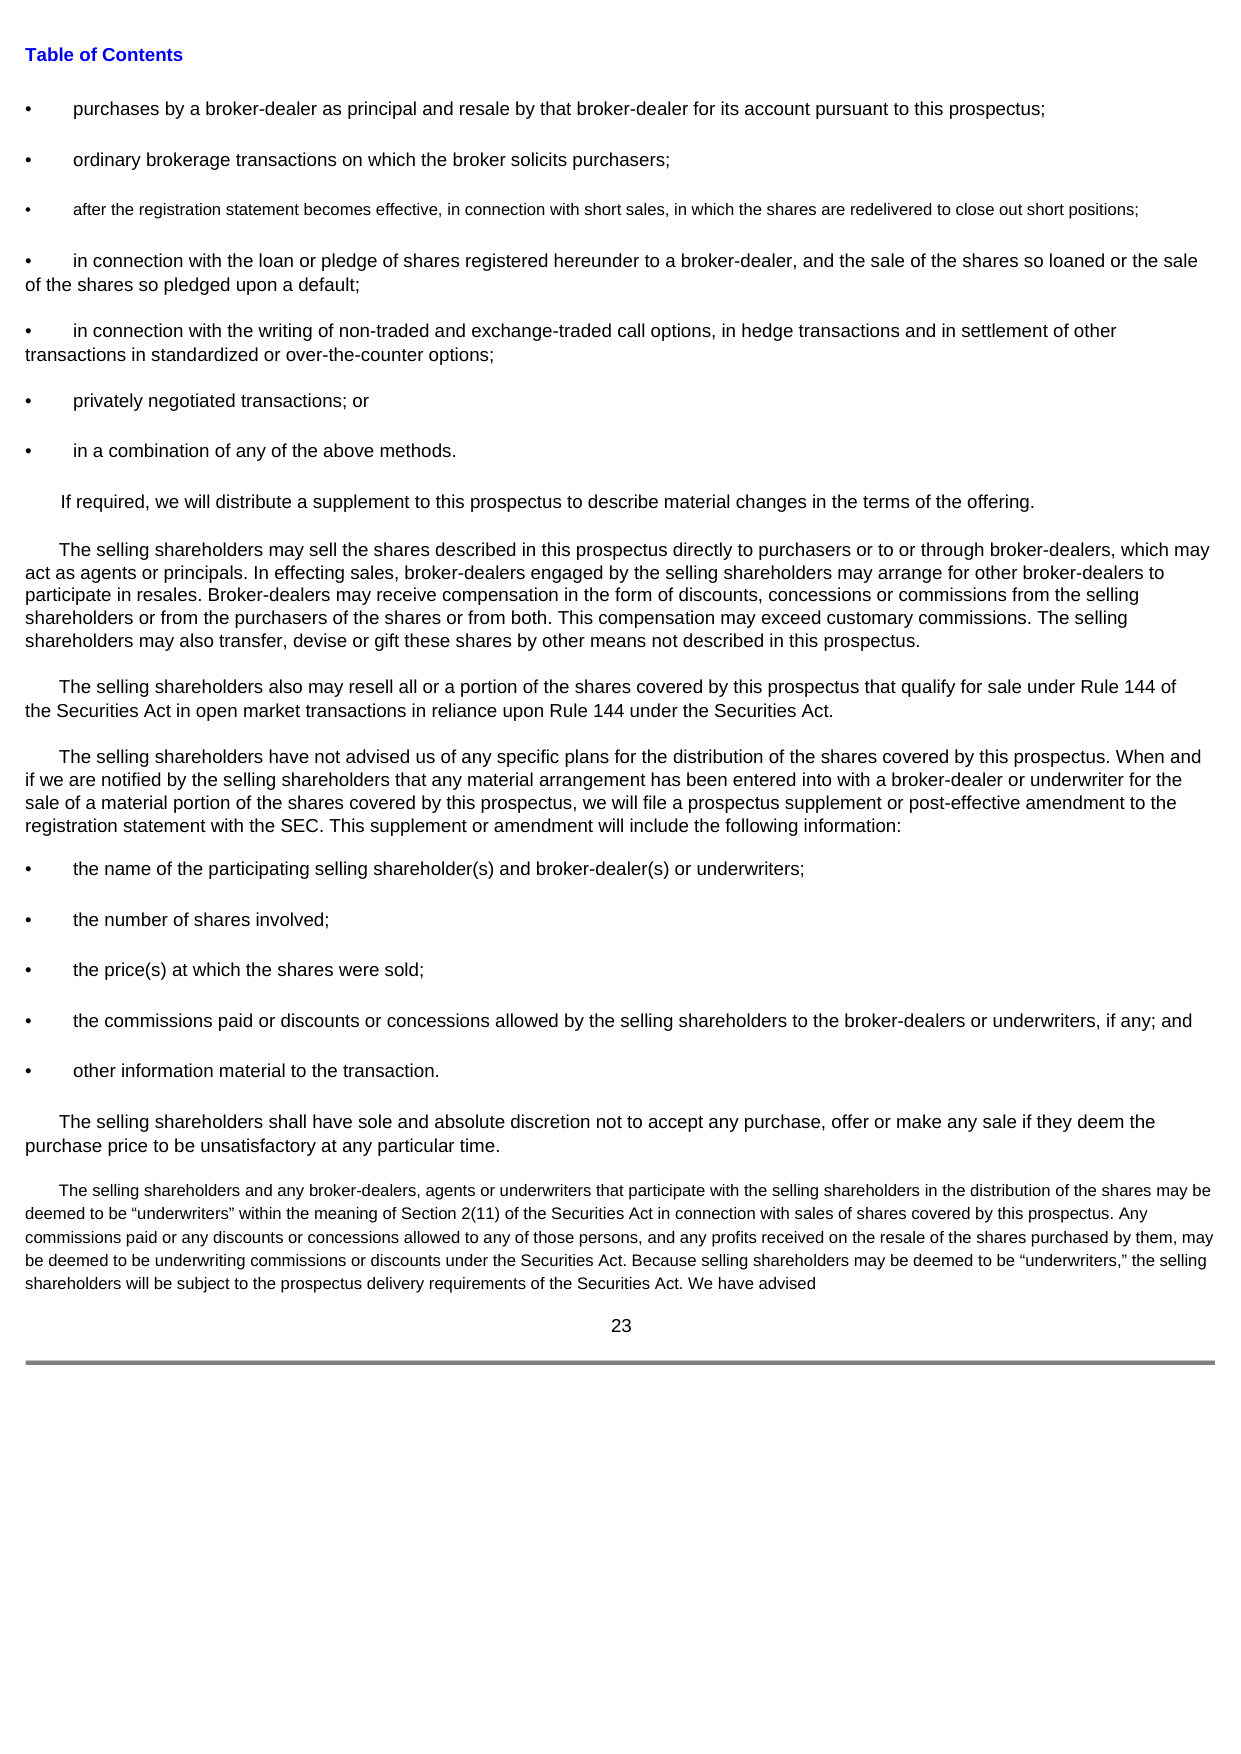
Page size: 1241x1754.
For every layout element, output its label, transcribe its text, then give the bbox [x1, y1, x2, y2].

text The selling shareholders have not advised us of any specific plans for the distribution of the shares covered by this prospectus. When and if we are notified by the selling shareholders that any material arrangement has been entered into with a broker-dealer or underwriter for the sale of a material portion of the shares covered by this prospectus, we will file a prospectus supplement or post-effective amendment to the registration statement with the SEC. This supplement or amendment will include the following information: [25, 746, 1205, 836]
text If required, we will distribute a supplement to this prospectus to describe material changes in the terms of the offering. [60, 491, 1215, 512]
list the number of shares involved; [25, 908, 1215, 930]
list privately negotiated transactions; or [25, 389, 1215, 411]
text The selling shareholders shall have sole and absolute discretion not to accept any purchase, offer or make any sale if they deem the purchase price to be unsatisfactory at any particular time. [25, 1111, 1169, 1156]
list ordinary brokerage transactions on which the broker solicits purchasers; [25, 149, 1215, 170]
list in connection with the loan or pledge of shares registered hereunder to a broker-dealer, and the sale of the shares so loaned or the sale of the shares so pledged upon a default; [25, 250, 1215, 295]
list in a combination of any of the above methods. [25, 440, 1215, 462]
list in connection with the writing of non-traded and exchange-traded call options, in hedge transactions and in settlement of other transactions in standardized or over-the-counter options; [25, 320, 1215, 365]
picture [25, 1360, 1215, 1365]
list purchases by a broker-dealer as principal and resale by that broker-dealer for its account pursuant to this prospectus; [25, 98, 1215, 120]
text The selling shareholders and any broker-dealers, agents or underwriters that participate with the selling shareholders in the distribution of the shares may be deemed to be “underwriters” within the meaning of Section 2(11) of the Securities Act in connection with sales of shares covered by this prospectus. Any commissions paid or any discounts or concessions allowed to any of those persons, and any profits received on the resale of the shares purchased by them, may be deemed to be underwriting commissions or discounts under the Securities Act. Because selling shareholders may be deemed to be “underwriters,” the selling shareholders will be subject to the prospectus delivery requirements of the Securities Act. We have advised [25, 1181, 1215, 1293]
text Table of Contents [25, 44, 1215, 65]
text 23 [25, 1315, 1217, 1337]
list after the registration statement becomes effective, in connection with short sales, in which the shares are redelivered to close out short positions; [25, 199, 1215, 218]
list the commissions paid or discounts or concessions allowed by the selling shareholders to the broker-dealers or underwriters, if any; and [25, 1009, 1215, 1031]
list the name of the participating selling shareholder(s) and broker-dealer(s) or underwriters; [25, 858, 1215, 879]
text The selling shareholders also may resell all or a portion of the shares covered by this prospectus that qualify for sale under Rule 144 of the Securities Act in open market transactions in reliance upon Rule 144 under the Securities Act. [25, 676, 1201, 721]
list other information material to the transaction. [25, 1060, 1215, 1082]
list the price(s) at which the shares were sold; [25, 959, 1215, 981]
text The selling shareholders may sell the shares described in this prospectus directly to purchasers or to or through broker-dealers, which may act as agents or principals. In effecting sales, broker-dealers engaged by the selling shareholders may arrange for other broker-dealers to participate in resales. Broker-dealers may receive compensation in the form of discounts, concessions or commissions from the selling shareholders or from the purchasers of the shares or from both. This compensation may exceed customary commissions. The selling shareholders may also transfer, devise or gift these shares by other means not described in this prospectus. [25, 539, 1213, 651]
